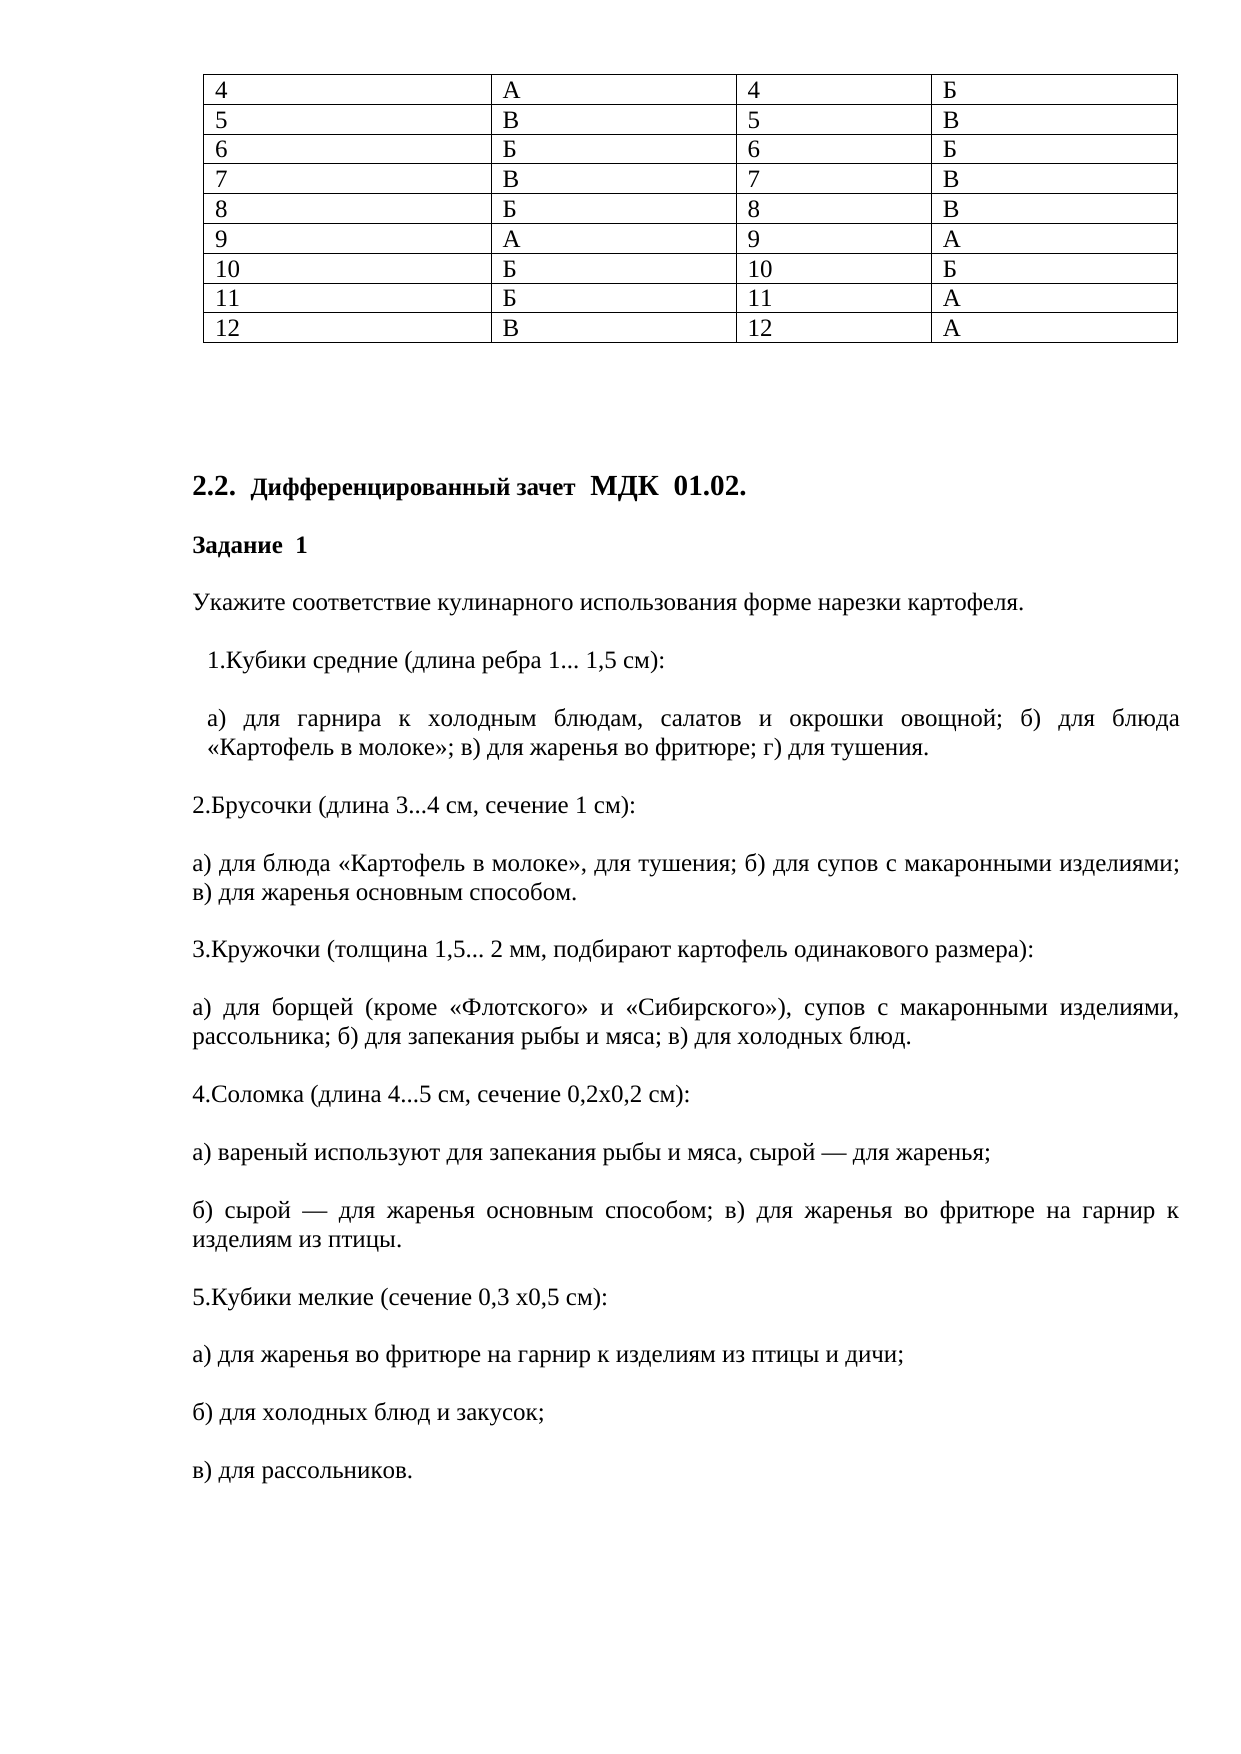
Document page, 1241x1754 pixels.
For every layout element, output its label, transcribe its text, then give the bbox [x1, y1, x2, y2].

table_cell Б [492, 135, 736, 163]
table_cell А [492, 224, 736, 253]
text а) для гарнира к холодным блюдам, салатов и окрошки овощной; б) для блюда «Картофель в молоке»; в) для жаренья во фритюре; г) для тушения. [207, 703, 1181, 761]
table_cell В [492, 164, 736, 193]
table_cell 4 [737, 75, 931, 104]
table_cell 8 [737, 194, 931, 223]
table_cell 9 [737, 224, 931, 253]
table_cell Б [492, 194, 736, 223]
text в) для рассольников. [192, 1455, 1181, 1484]
table_cell 10 [737, 254, 931, 282]
table_cell В [492, 313, 736, 342]
text 2.Брусочки (длина 3...4 см, сечение 1 см): [192, 790, 1181, 819]
table_cell 5 [737, 105, 931, 133]
text а) для блюда «Картофель в молоке», для тушения; б) для супов с макаронными изделиями; в) для жаренья основным способом. [192, 848, 1181, 905]
table_cell А [932, 284, 1177, 312]
table_cell В [492, 105, 736, 133]
table_cell Б [492, 254, 736, 282]
text а) для борщей (кроме «Флотского» и «Сибирского»), супов с макаронными изделиями, рассольника; б) для запекания рыбы и мяса; в) для холодных блюд. [192, 992, 1181, 1050]
table_cell 7 [204, 164, 491, 193]
text 5.Кубики мелкие (сечение 0,3 х0,5 см): [192, 1282, 1181, 1310]
subtitle 2.2. Дифференцированный зачет МДК 01.02. [192, 468, 1181, 501]
table_cell 4 [204, 75, 491, 104]
text 1.Кубики средние (длина ребра 1... 1,5 см): [192, 645, 1181, 674]
table_cell Б [932, 254, 1177, 282]
table_cell 12 [737, 313, 931, 342]
table_cell 11 [204, 284, 491, 312]
text б) сырой — для жаренья основным способом; в) для жаренья во фритюре на гарнир к изделиям из птицы. [192, 1195, 1181, 1252]
table_cell Б [932, 135, 1177, 163]
table_cell 10 [204, 254, 491, 282]
text а) вареный используют для запекания рыбы и мяса, сырой — для жаренья; [192, 1137, 1181, 1166]
table_cell 9 [204, 224, 491, 253]
table_cell 6 [204, 135, 491, 163]
text Задание 1 [192, 530, 1092, 559]
table_cell В [932, 194, 1177, 223]
table_cell А [492, 75, 736, 104]
text 4.Соломка (длина 4...5 см, сечение 0,2x0,2 см): [192, 1079, 1181, 1108]
table_cell А [932, 313, 1177, 342]
table_cell Б [932, 75, 1177, 104]
text б) для холодных блюд и закусок; [192, 1397, 1181, 1426]
text а) для жаренья во фритюре на гарнир к изделиям из птицы и дичи; [192, 1339, 1181, 1368]
table_cell Б [492, 284, 736, 312]
table_cell В [932, 164, 1177, 193]
table_cell 11 [737, 284, 931, 312]
table_cell 6 [737, 135, 931, 163]
table_cell 5 [204, 105, 491, 133]
table_cell 8 [204, 194, 491, 223]
text 3.Кружочки (толщина 1,5... 2 мм, подбирают картофель одинакового размера): [192, 934, 1181, 963]
text Укажите соответствие кулинарного использования форме нарезки картофеля. [88, 587, 1141, 616]
table_cell 7 [737, 164, 931, 193]
table_cell 12 [204, 313, 491, 342]
table_cell В [932, 105, 1177, 133]
table_cell А [932, 224, 1177, 253]
